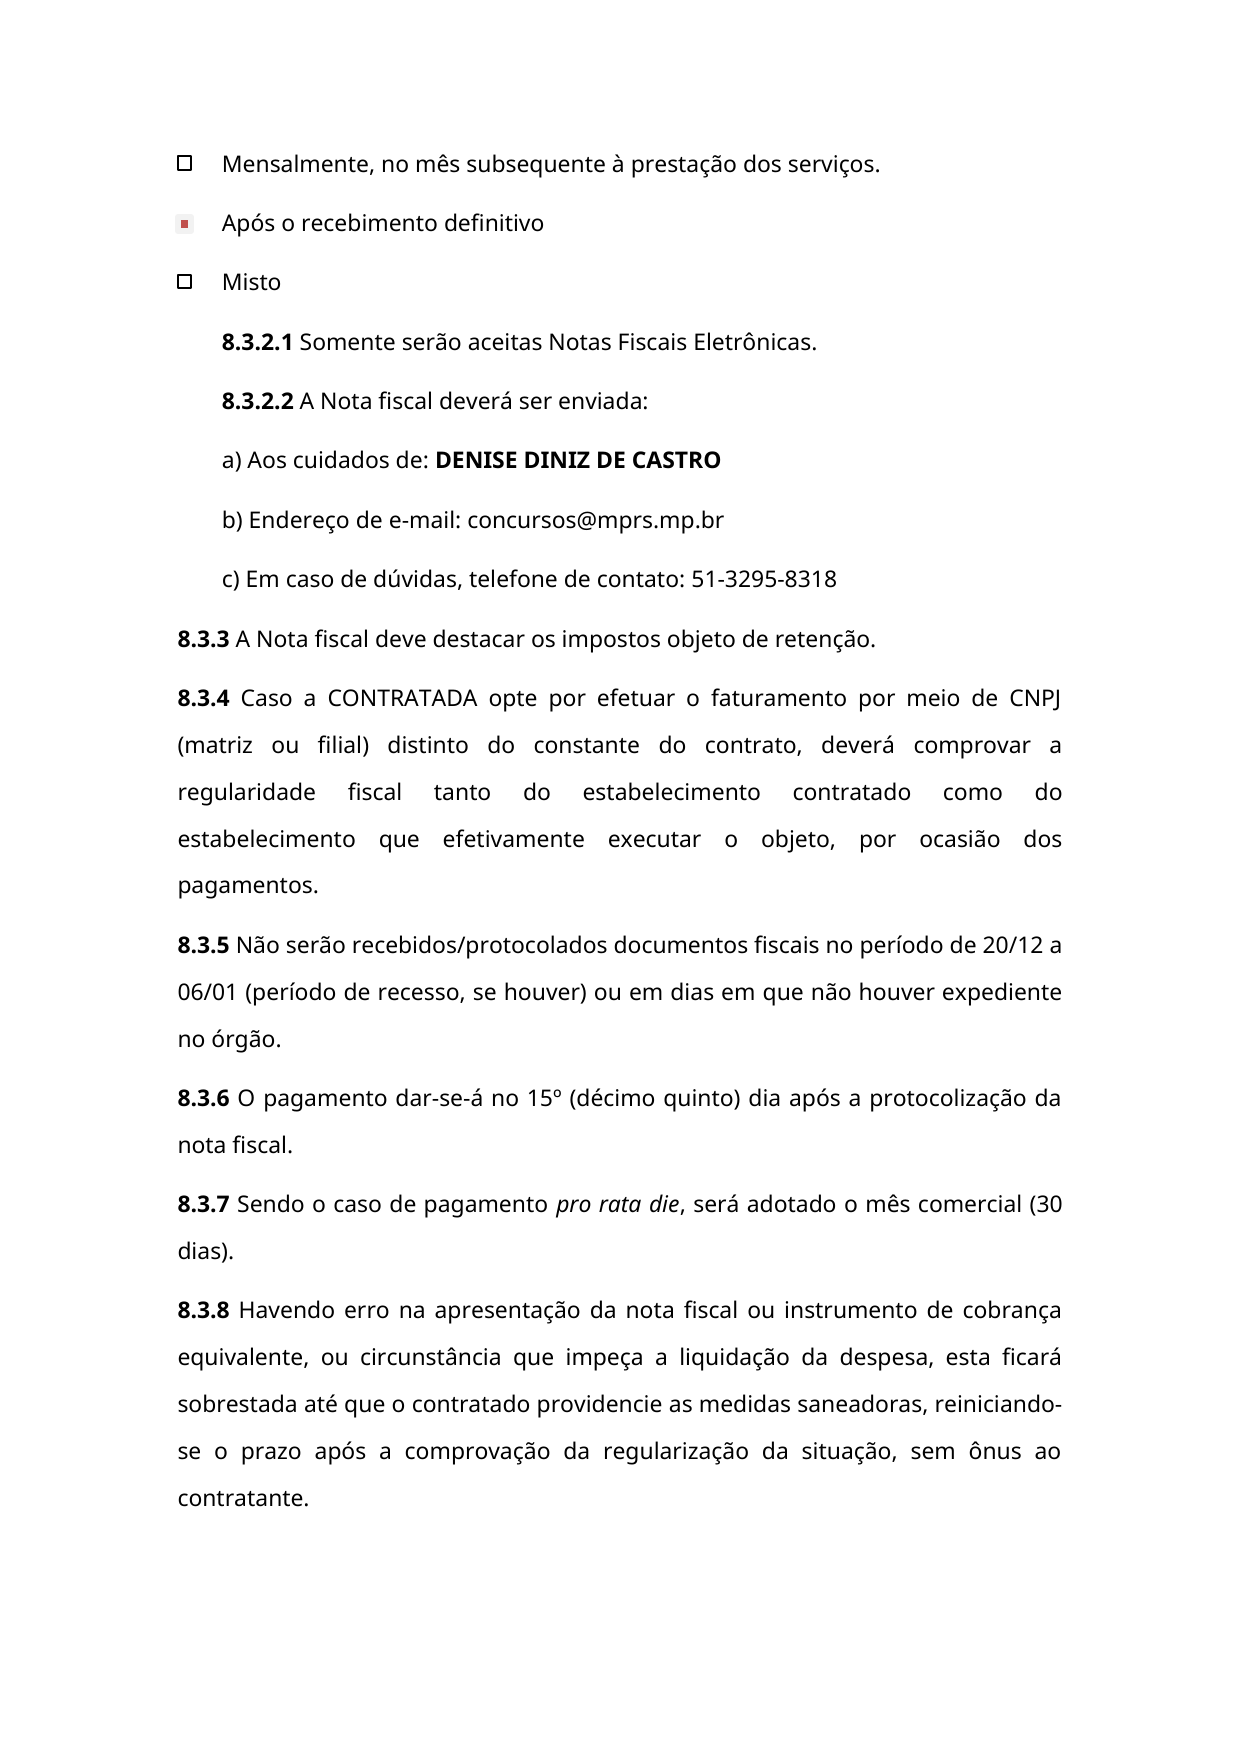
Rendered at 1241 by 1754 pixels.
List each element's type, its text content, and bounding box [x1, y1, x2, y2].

text 8.3.6 O pagamento dar-se-á no 15º (décimo quinto) dia após a protocolização da nota fiscal. [177, 1082, 1063, 1160]
text 8.3.2.2 A Nota fiscal deverá ser enviada: [177, 385, 1063, 416]
text 8.3.3 A Nota fiscal deve destacar os impostos objeto de retenção. [177, 623, 1063, 654]
text 8.3.8 Havendo erro na apresentação da nota fiscal ou instrumento de cobrança equivalente, ou circunstância que impeça a liquidação da despesa, esta ficará sobrestada até que o contratado providencie as medidas saneadoras, reiniciando-se o prazo após a comprovação da regularização da situação, sem ônus ao contratante. [177, 1294, 1063, 1513]
text 8.3.2.1 Somente serão aceitas Notas Fiscais Eletrônicas. [177, 326, 1063, 357]
text 8.3.4 Caso a CONTRATADA opte por efetuar o faturamento por meio de CNPJ (matriz ou filial) distinto do constante do contrato, deverá comprovar a regularidade fiscal tanto do estabelecimento contratado como do estabelecimento que efetivamente executar o objeto, por ocasião dos pagamentos. [177, 682, 1063, 901]
text Mensalmente, no mês subsequente à prestação dos serviços. [222, 148, 1063, 179]
text Misto [222, 266, 1063, 298]
text 8.3.5 Não serão recebidos/protocolados documentos fiscais no período de 20/12 a 06/01 (período de recesso, se houver) ou em dias em que não houver expediente no órgão. [177, 929, 1063, 1054]
text c) Em caso de dúvidas, telefone de contato: 51-3295-8318 [177, 563, 1063, 594]
text Após o recebimento definitivo [222, 207, 1063, 238]
text a) Aos cuidados de: DENISE DINIZ DE CASTRO [177, 444, 1063, 476]
text b) Endereço de e-mail: concursos@mprs.mp.br [177, 504, 1063, 535]
text 8.3.7 Sendo o caso de pagamento pro rata die, será adotado o mês comercial (30 dias). [177, 1188, 1063, 1266]
